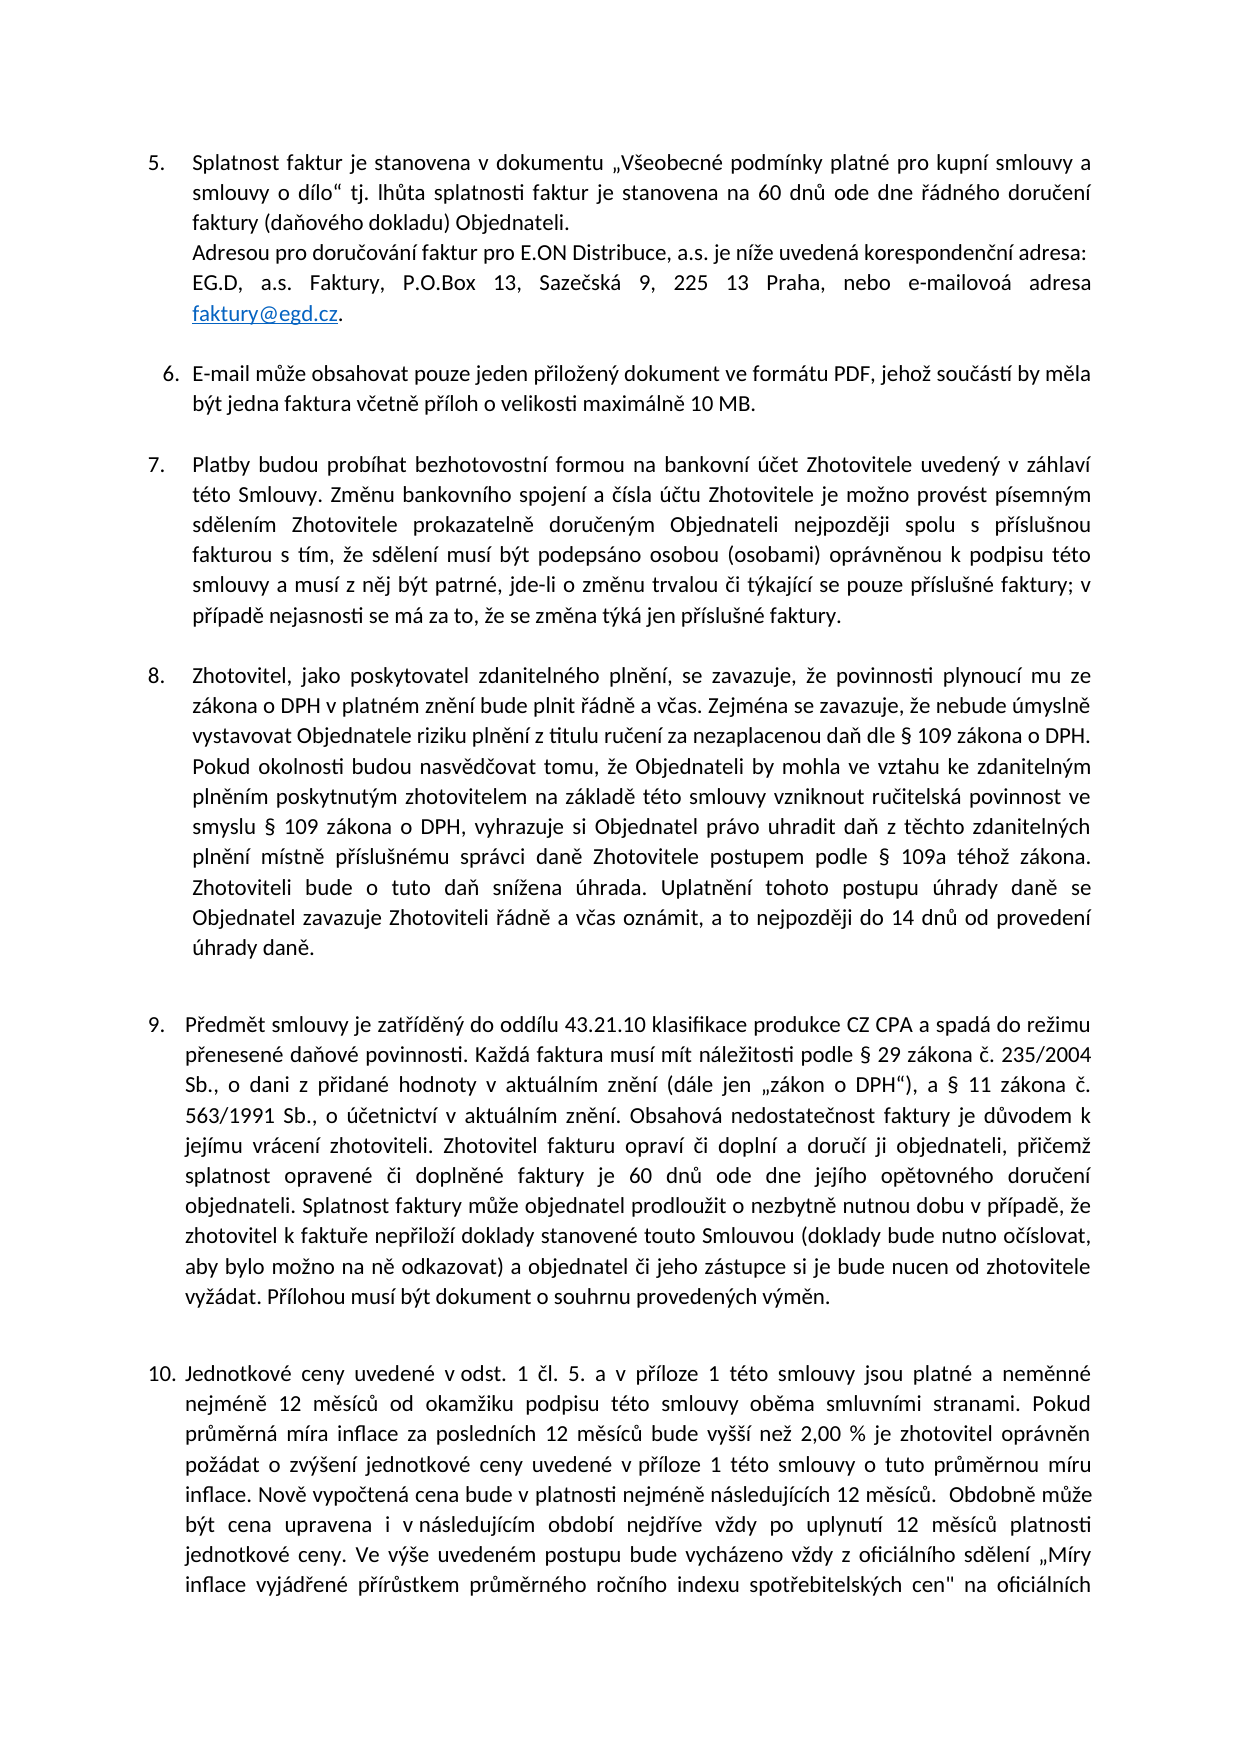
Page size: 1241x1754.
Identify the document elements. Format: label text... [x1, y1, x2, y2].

list E-mail může obsahovat pouze jeden přiložený dokument ve formátu PDF, jehož součástí by měla být jedna faktura včetně příloh o velikosti maximálně 10 MB. [162, 359, 1093, 417]
list Adresou pro doručování faktur pro E.ON Distribuce, a.s. je níže uvedená korespondenční adresa: [192, 238, 1093, 266]
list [148, 1359, 1093, 1598]
list Splatnost faktur je stanovena v dokumentu „Všeobecné podmínky platné pro kupní smlouvy a smlouvy o dílo“ tj. lhůta splatnosti faktur je stanovena na 60 dnů ode dne řádného doručení faktury (daňového dokladu) Objednateli. [148, 148, 1093, 236]
list Zhotovitel, jako poskytovatel zdanitelného plnění, se zavazuje, že povinnosti plynoucí mu ze zákona o DPH v platném znění bude plnit řádně a včas. Zejména se zavazuje, že nebude úmyslně vystavovat Objednatele riziku plnění z titulu ručení za nezaplacenou daň dle § 109 zákona o DPH. Pokud okolnosti budou nasvědčovat tomu, že Objednateli by mohla ve vztahu ke zdanitelným plněním poskytnutým zhotovitelem na základě této smlouvy vzniknout ručitelská povinnost ve smyslu § 109 zákona o DPH, vyhrazuje si Objednatel právo uhradit daň z těchto zdanitelných plnění místně příslušnému správci daně Zhotovitele postupem podle § 109a téhož zákona. Zhotoviteli bude o tuto daň snížena úhrada. Uplatnění tohoto postupu úhrady daně se Objednatel zavazuje Zhotoviteli řádně a včas oznámit, a to nejpozději do 14 dnů od provedení úhrady daně. [148, 661, 1093, 961]
list Předmět smlouvy je zatříděný do oddílu 43.21.10 klasifikace produkce CZ CPA a spadá do režimu přenesené daňové povinnosti. Každá faktura musí mít náležitosti podle § 29 zákona č. 235/2004 Sb., o dani z přidané hodnoty v aktuálním znění (dále jen „zákon o DPH“), a § 11 zákona č. 563/1991 Sb., o účetnictví v aktuálním znění. Obsahová nedostatečnost faktury je důvodem k jejímu vrácení zhotoviteli. Zhotovitel fakturu opraví či doplní a doručí ji objednateli, přičemž splatnost opravené či doplněné faktury je 60 dnů ode dne jejího opětovného doručení objednateli. Splatnost faktury může objednatel prodloužit o nezbytně nutnou dobu v případě, že zhotovitel k faktuře nepřiloží doklady stanovené touto Smlouvou (doklady bude nutno očíslovat, aby bylo možno na ně odkazovat) a objednatel či jeho zástupce si je bude nucen od zhotovitele vyžádat. Přílohou musí být dokument o souhrnu provedených výměn. [148, 1010, 1093, 1310]
list Platby budou probíhat bezhotovostní formou na bankovní účet Zhotovitele uvedený v záhlaví této Smlouvy. Změnu bankovního spojení a čísla účtu Zhotovitele je možno provést písemným sdělením Zhotovitele prokazatelně doručeným Objednateli nejpozději spolu s příslušnou fakturou s tím, že sdělení musí být podepsáno osobou (osobami) oprávněnou k podpisu této smlouvy a musí z něj být patrné, jde-li o změnu trvalou či týkající se pouze příslušné faktury; v případě nejasnosti se má za to, že se změna týká jen příslušné faktury. [148, 450, 1093, 629]
list EG.D, a.s. Faktury, P.O.Box 13, Sazečská 9, 225 13 Praha, nebo e-mailovoá adresa faktury@egd.cz. [192, 268, 1093, 327]
